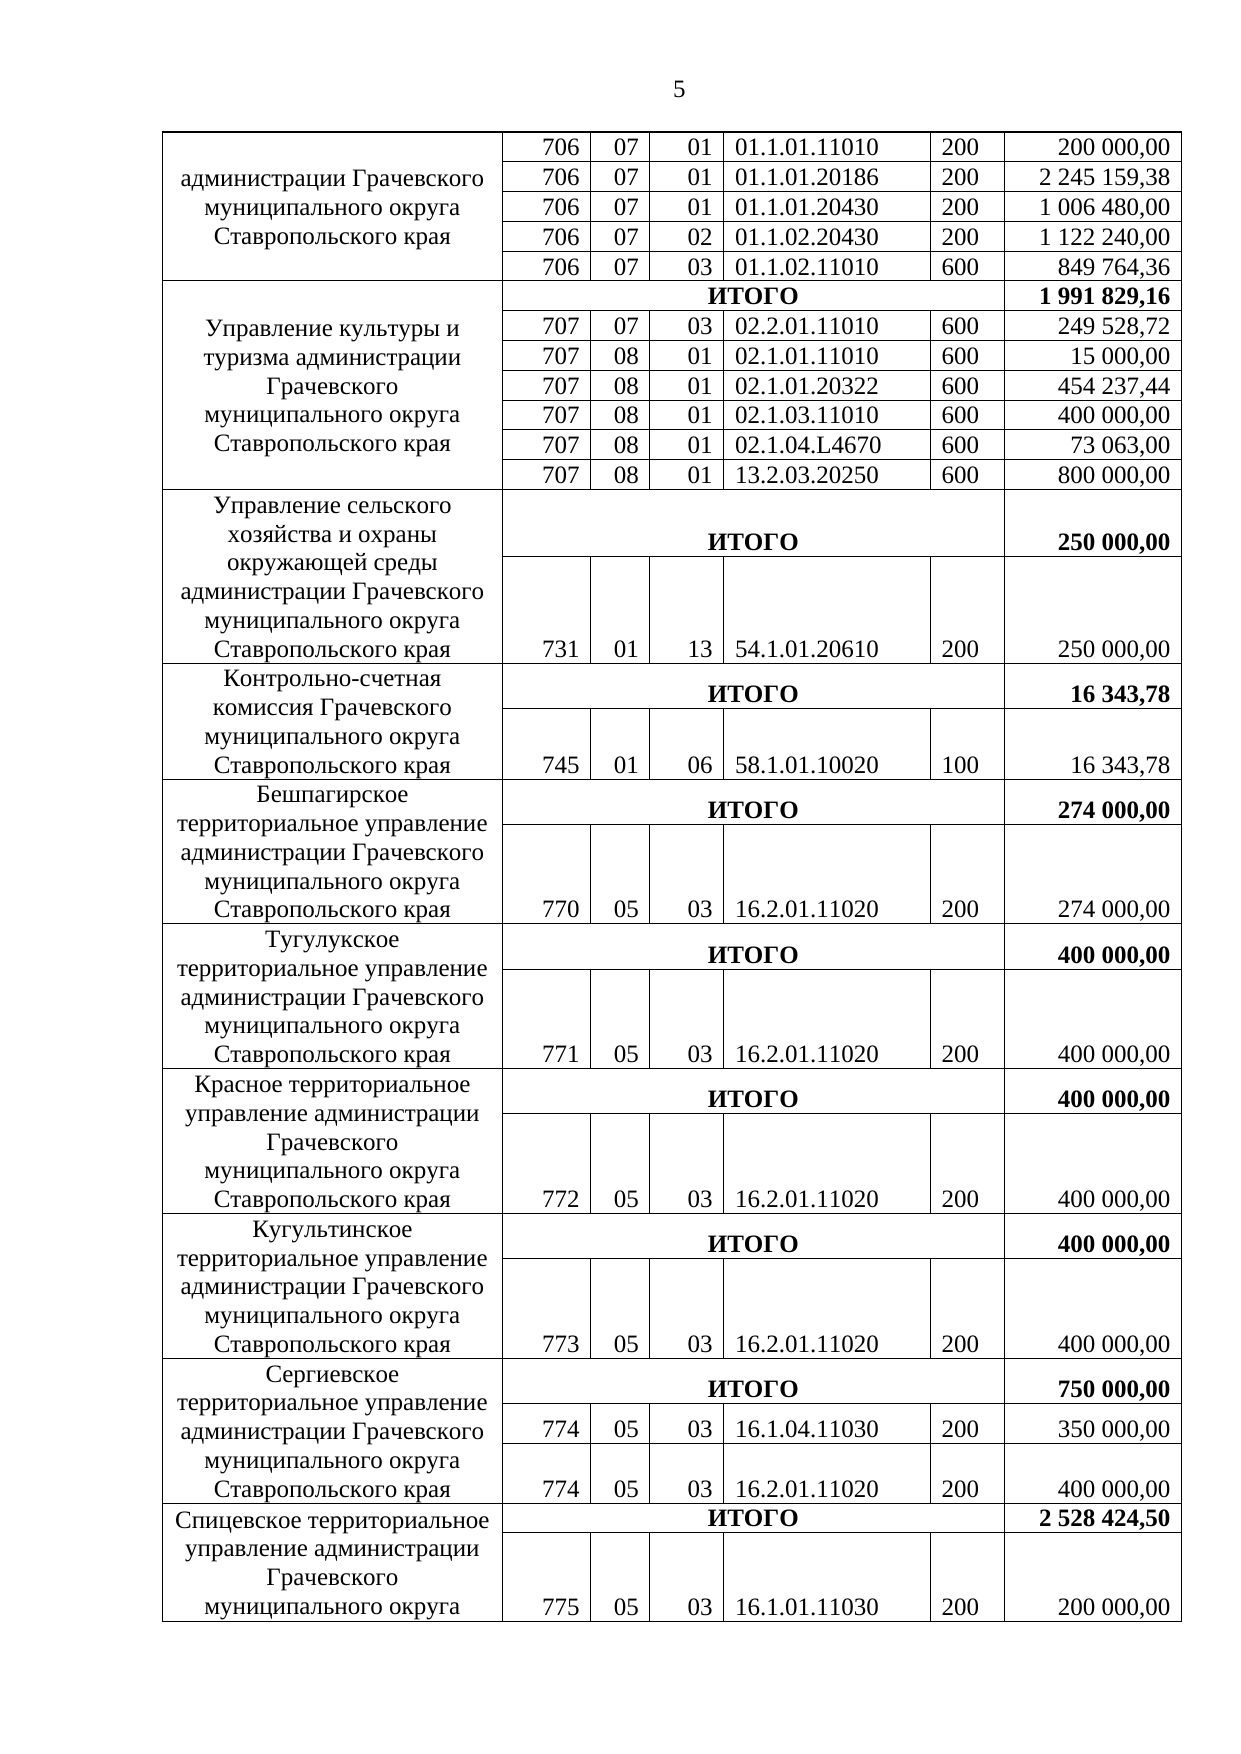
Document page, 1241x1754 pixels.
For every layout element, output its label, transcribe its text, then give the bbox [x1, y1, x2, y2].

table_cell 400 000,00 [1005, 1069, 1181, 1113]
table_cell 706 [503, 192, 590, 221]
table_cell 08 [591, 371, 649, 399]
table_cell 07 [591, 222, 649, 251]
table_cell 200 [931, 557, 1004, 662]
table_cell 03 [650, 1114, 723, 1213]
table_cell 731 [503, 557, 590, 662]
table_cell 274 000,00 [1005, 825, 1181, 923]
table_cell 07 [591, 133, 649, 161]
table_cell 07 [591, 162, 649, 191]
table_cell 200 [931, 222, 1004, 251]
table_cell 03 [650, 1444, 723, 1502]
table_cell 849 764,36 [1005, 252, 1181, 280]
table_cell 03 [650, 311, 723, 340]
table_cell 05 [591, 1444, 649, 1502]
table_cell 01 [650, 192, 723, 221]
table_cell 01 [650, 162, 723, 191]
table_cell 01 [650, 430, 723, 459]
table_cell 706 [503, 162, 590, 191]
table_cell 16.2.01.11020 [724, 1114, 930, 1213]
table_cell 454 237,44 [1005, 371, 1181, 399]
table_cell 200 000,00 [1005, 1533, 1181, 1621]
table_cell 16.1.01.11030 [724, 1533, 930, 1621]
table_cell 600 [931, 341, 1004, 370]
table_cell 200 [931, 133, 1004, 161]
table_cell 200 [931, 162, 1004, 191]
table_cell 16.2.01.11020 [724, 825, 930, 923]
table_cell ИТОГО [503, 1069, 1004, 1113]
table_cell ИТОГО [503, 1359, 1004, 1403]
table_cell 1 006 480,00 [1005, 192, 1181, 221]
table_cell 05 [591, 825, 649, 923]
table_cell 800 000,00 [1005, 460, 1181, 489]
table_cell 200 [931, 1114, 1004, 1213]
table_cell 771 [503, 970, 590, 1068]
table_cell 200 [931, 970, 1004, 1068]
table_cell 200 [931, 192, 1004, 221]
table_cell 02 [650, 222, 723, 251]
table_cell 07 [591, 252, 649, 280]
table_cell 773 [503, 1259, 590, 1358]
table_cell 250 000,00 [1005, 557, 1181, 662]
table_cell 02.1.01.20322 [724, 371, 930, 399]
table_cell 1 122 240,00 [1005, 222, 1181, 251]
table_cell 01 [650, 371, 723, 399]
table_cell ИТОГО [503, 924, 1004, 968]
table_cell 200 [931, 825, 1004, 923]
table_cell 706 [503, 222, 590, 251]
table_cell 08 [591, 430, 649, 459]
table_cell 1 991 829,16 [1005, 281, 1181, 310]
table_cell Кугультинское территориальное управление администрации Грачевского муниципального округа Ставропольского края [163, 1214, 502, 1358]
table_cell 249 528,72 [1005, 311, 1181, 340]
table_cell ИТОГО [503, 281, 1004, 310]
table_cell 200 000,00 [1005, 133, 1181, 161]
table_cell 05 [591, 1114, 649, 1213]
table_cell 200 [931, 1444, 1004, 1502]
table_cell 770 [503, 825, 590, 923]
table_cell 600 [931, 460, 1004, 489]
table_cell 54.1.01.20610 [724, 557, 930, 662]
table_cell 706 [503, 252, 590, 280]
table_cell 774 [503, 1444, 590, 1502]
table_cell 600 [931, 311, 1004, 340]
table_cell 03 [650, 252, 723, 280]
table_cell 06 [650, 709, 723, 778]
table_cell 600 [931, 371, 1004, 399]
table_cell Бешпагирское территориальное управление администрации Грачевского муниципального округа Ставропольского края [163, 780, 502, 923]
table_cell 05 [591, 1404, 649, 1443]
table_cell 400 000,00 [1005, 1259, 1181, 1358]
table_cell 73 063,00 [1005, 430, 1181, 459]
table_cell 200 [931, 1533, 1004, 1621]
table_cell 707 [503, 401, 590, 429]
table_cell 400 000,00 [1005, 1444, 1181, 1502]
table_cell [163, 133, 502, 280]
table_cell 707 [503, 371, 590, 399]
table_cell 774 [503, 1404, 590, 1443]
table_cell 250 000,00 [1005, 490, 1181, 556]
table_cell 01 [650, 133, 723, 161]
table_cell 707 [503, 341, 590, 370]
table_cell Управление культуры и туризма администрации Грачевского муниципального округа Ставропольского края [163, 281, 502, 489]
table_cell 08 [591, 341, 649, 370]
table_cell 772 [503, 1114, 590, 1213]
table_cell 707 [503, 460, 590, 489]
table_cell 02.1.04.L4670 [724, 430, 930, 459]
table_cell 16.2.01.11020 [724, 1259, 930, 1358]
table_cell 707 [503, 311, 590, 340]
table_cell 01.1.02.20430 [724, 222, 930, 251]
table_cell 16.1.04.11030 [724, 1404, 930, 1443]
table_cell 775 [503, 1533, 590, 1621]
table_cell 01 [650, 460, 723, 489]
table_cell 16.2.01.11020 [724, 970, 930, 1068]
table_cell Контрольно-счетная комиссия Грачевского муниципального округа Ставропольского края [163, 664, 502, 778]
table_cell 03 [650, 970, 723, 1068]
table_cell 707 [503, 430, 590, 459]
table_cell 01.1.01.20430 [724, 192, 930, 221]
table_cell 07 [591, 192, 649, 221]
table_cell 15 000,00 [1005, 341, 1181, 370]
table_cell 02.1.03.11010 [724, 401, 930, 429]
table_cell Сергиевское территориальное управление администрации Грачевского муниципального округа Ставропольского края [163, 1359, 502, 1502]
table_cell 600 [931, 252, 1004, 280]
table_cell 16 343,78 [1005, 709, 1181, 778]
table_cell 706 [503, 133, 590, 161]
table_cell 400 000,00 [1005, 970, 1181, 1068]
table_cell 01.1.01.20186 [724, 162, 930, 191]
table_cell 02.1.01.11010 [724, 341, 930, 370]
table_cell 13 [650, 557, 723, 662]
table_cell 750 000,00 [1005, 1359, 1181, 1403]
table_cell 600 [931, 401, 1004, 429]
table_cell ИТОГО [503, 664, 1004, 708]
table_cell 01 [591, 709, 649, 778]
table_cell 01 [591, 557, 649, 662]
table_cell 01.1.01.11010 [724, 133, 930, 161]
table_cell 03 [650, 1404, 723, 1443]
table_cell 200 [931, 1404, 1004, 1443]
table_cell 08 [591, 460, 649, 489]
table_cell 01 [650, 401, 723, 429]
table_cell 05 [591, 970, 649, 1068]
table_cell ИТОГО [503, 490, 1004, 556]
table_cell 16 343,78 [1005, 664, 1181, 708]
table_cell 03 [650, 1533, 723, 1621]
table_cell 200 [931, 1259, 1004, 1358]
table_cell 07 [591, 311, 649, 340]
table_cell 16.2.01.11020 [724, 1444, 930, 1502]
table_cell 58.1.01.10020 [724, 709, 930, 778]
table_cell 600 [931, 430, 1004, 459]
table_cell 03 [650, 825, 723, 923]
table_cell 745 [503, 709, 590, 778]
table_cell 05 [591, 1259, 649, 1358]
table_cell Управление сельского хозяйства и охраны окружающей среды администрации Грачевского муниципального округа Ставропольского края [163, 490, 502, 662]
table_cell 274 000,00 [1005, 780, 1181, 824]
table_cell ИТОГО [503, 1214, 1004, 1258]
table_cell 05 [591, 1533, 649, 1621]
table_cell 350 000,00 [1005, 1404, 1181, 1443]
table_cell Тугулукское территориальное управление администрации Грачевского муниципального округа Ставропольского края [163, 924, 502, 1068]
table_cell 400 000,00 [1005, 1214, 1181, 1258]
table_cell 2 245 159,38 [1005, 162, 1181, 191]
table_cell 03 [650, 1259, 723, 1358]
table_cell 02.2.01.11010 [724, 311, 930, 340]
table_cell 08 [591, 401, 649, 429]
table_cell ИТОГО [503, 1504, 1004, 1532]
table_cell 100 [931, 709, 1004, 778]
table_cell 2 528 424,50 [1005, 1504, 1181, 1532]
table_cell Красное территориальное управление администрации Грачевского муниципального округа Ставропольского края [163, 1069, 502, 1213]
table_cell ИТОГО [503, 780, 1004, 824]
table_cell Спицевское территориальное управление администрации Грачевского муниципального округа Ставропольского края [163, 1504, 502, 1621]
table_cell 400 000,00 [1005, 401, 1181, 429]
table_cell 01.1.02.11010 [724, 252, 930, 280]
table_cell 01 [650, 341, 723, 370]
table_cell 400 000,00 [1005, 924, 1181, 968]
table_cell 13.2.03.20250 [724, 460, 930, 489]
table_cell 400 000,00 [1005, 1114, 1181, 1213]
